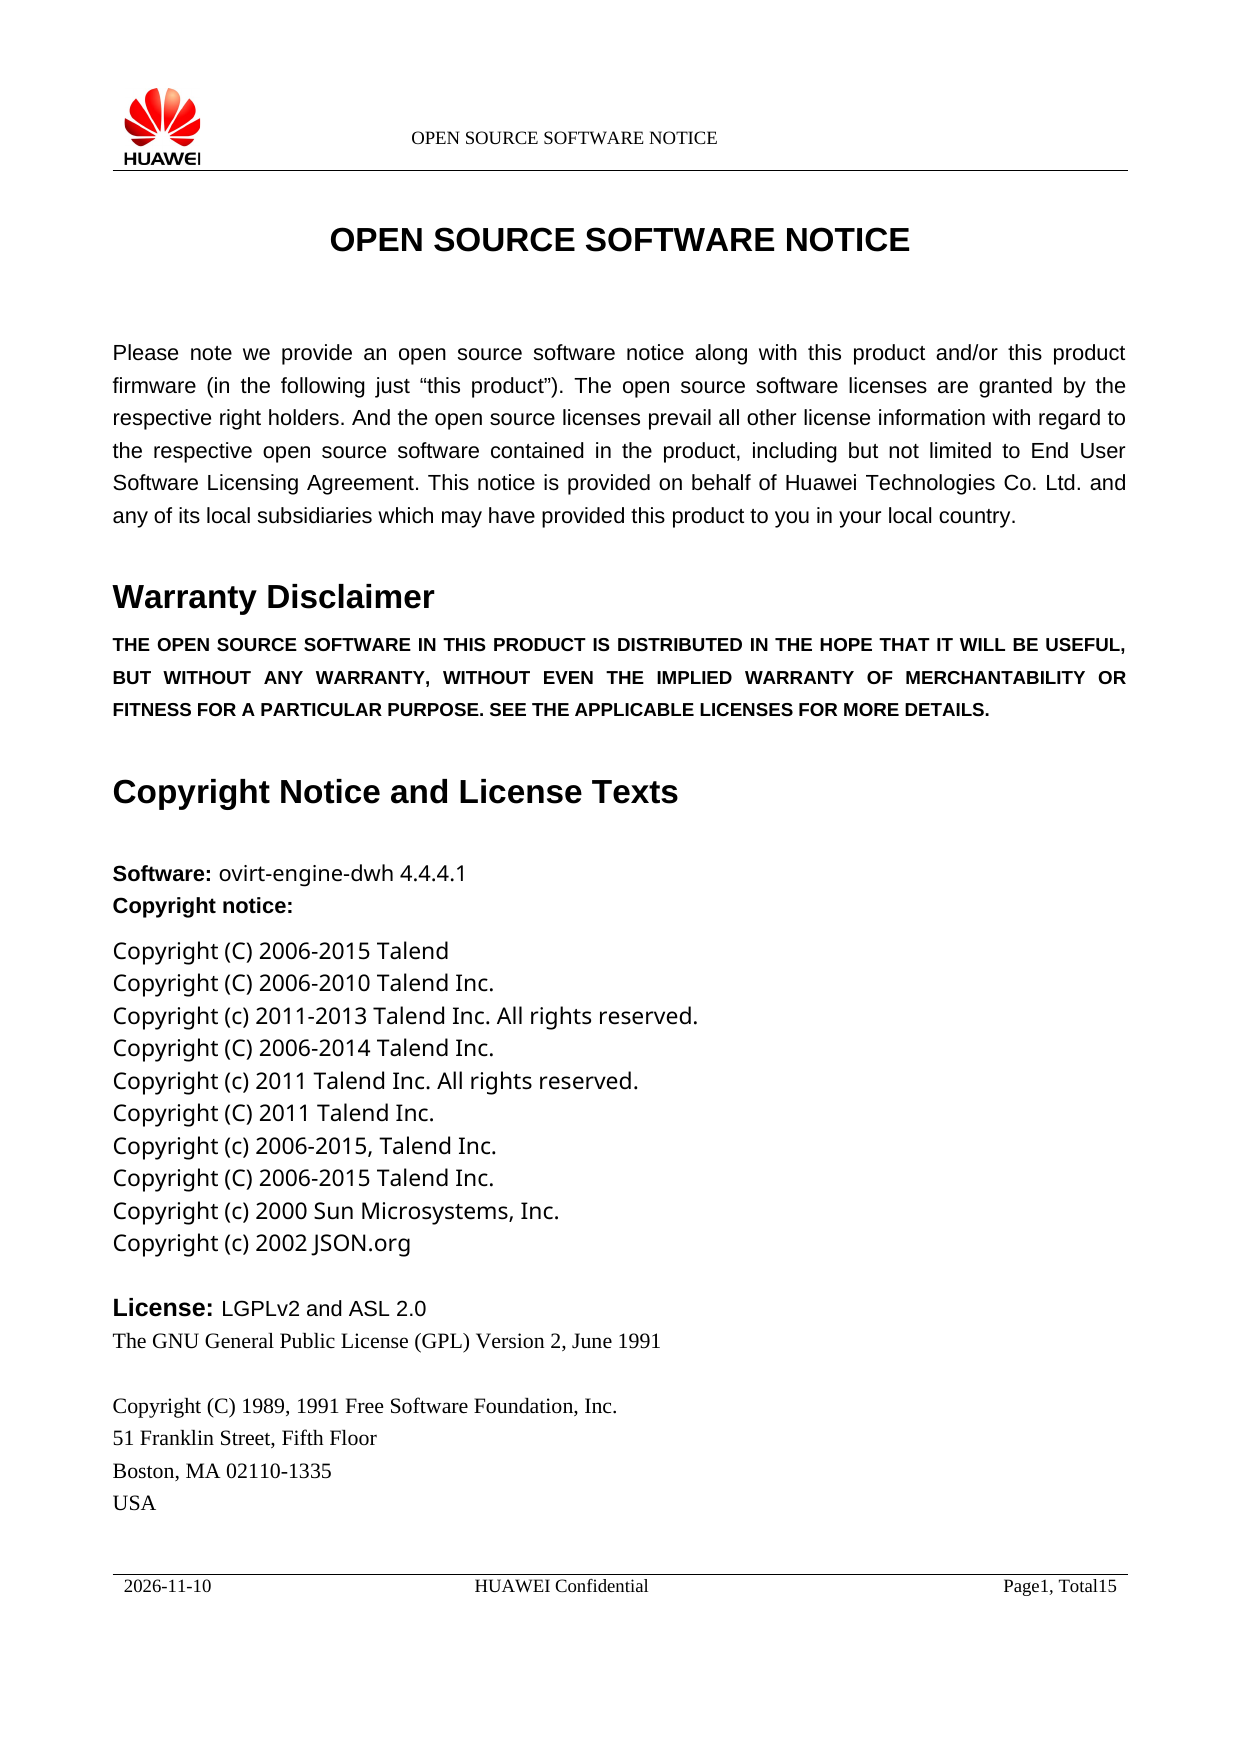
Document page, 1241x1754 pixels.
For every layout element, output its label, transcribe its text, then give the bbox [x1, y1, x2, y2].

text Copyright (C) 2006-2010 Talend Inc. Copyright (c) 2011-2013 Talend Inc. All rights reserved. Copyright (C) 2006-2014 Talend Inc. Copyright (c) 2011 Talend Inc. All rights reserved. Copyright (C) 2011 Talend Inc. Copyright (c) 2006-2015, Talend Inc. Copyright (C) 2006-2015 Talend Inc. Copyright (c) 2000 Sun Microsystems, Inc. Copyright (c) 2002 JSON.org [112, 966, 1128, 1291]
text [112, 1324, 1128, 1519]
text Copyright Notice and License Texts [112, 759, 1128, 824]
title Software: ovirt-engine-dwh 4.4.4.1 [112, 856, 1128, 889]
text The open source software in this product is distributed in the hope that it will be useful, but WITHOUT ANY WARRANTY, without even the implied warranty of MERCHANTABILITY or FITNESS FOR A PARTICULAR PURPOSE. See the applicable licenses for more details. [112, 629, 1128, 726]
text OPEN SOURCE SOFTWARE NOTICE [112, 206, 1128, 271]
text License: LGPLv2 and ASL 2.0 [112, 1291, 1128, 1324]
text Copyright (C) 2006-2015 Talend [112, 934, 1128, 966]
text Please note we provide an open source software notice along with this product and/or this product firmware (in the following just “this product”). The open source software licenses are granted by the respective right holders. And the open source licenses prevail all other license information with regard to the respective open source software contained in the product, including but not limited to End User Software Licensing Agreement. This notice is provided on behalf of Huawei Technologies Co. Ltd. and any of its local subsidiaries which may have provided this product to you in your local country. [112, 336, 1128, 531]
text Warranty Disclaimer [112, 564, 1128, 629]
picture [124, 88, 201, 165]
text Copyright notice: [112, 889, 1128, 921]
